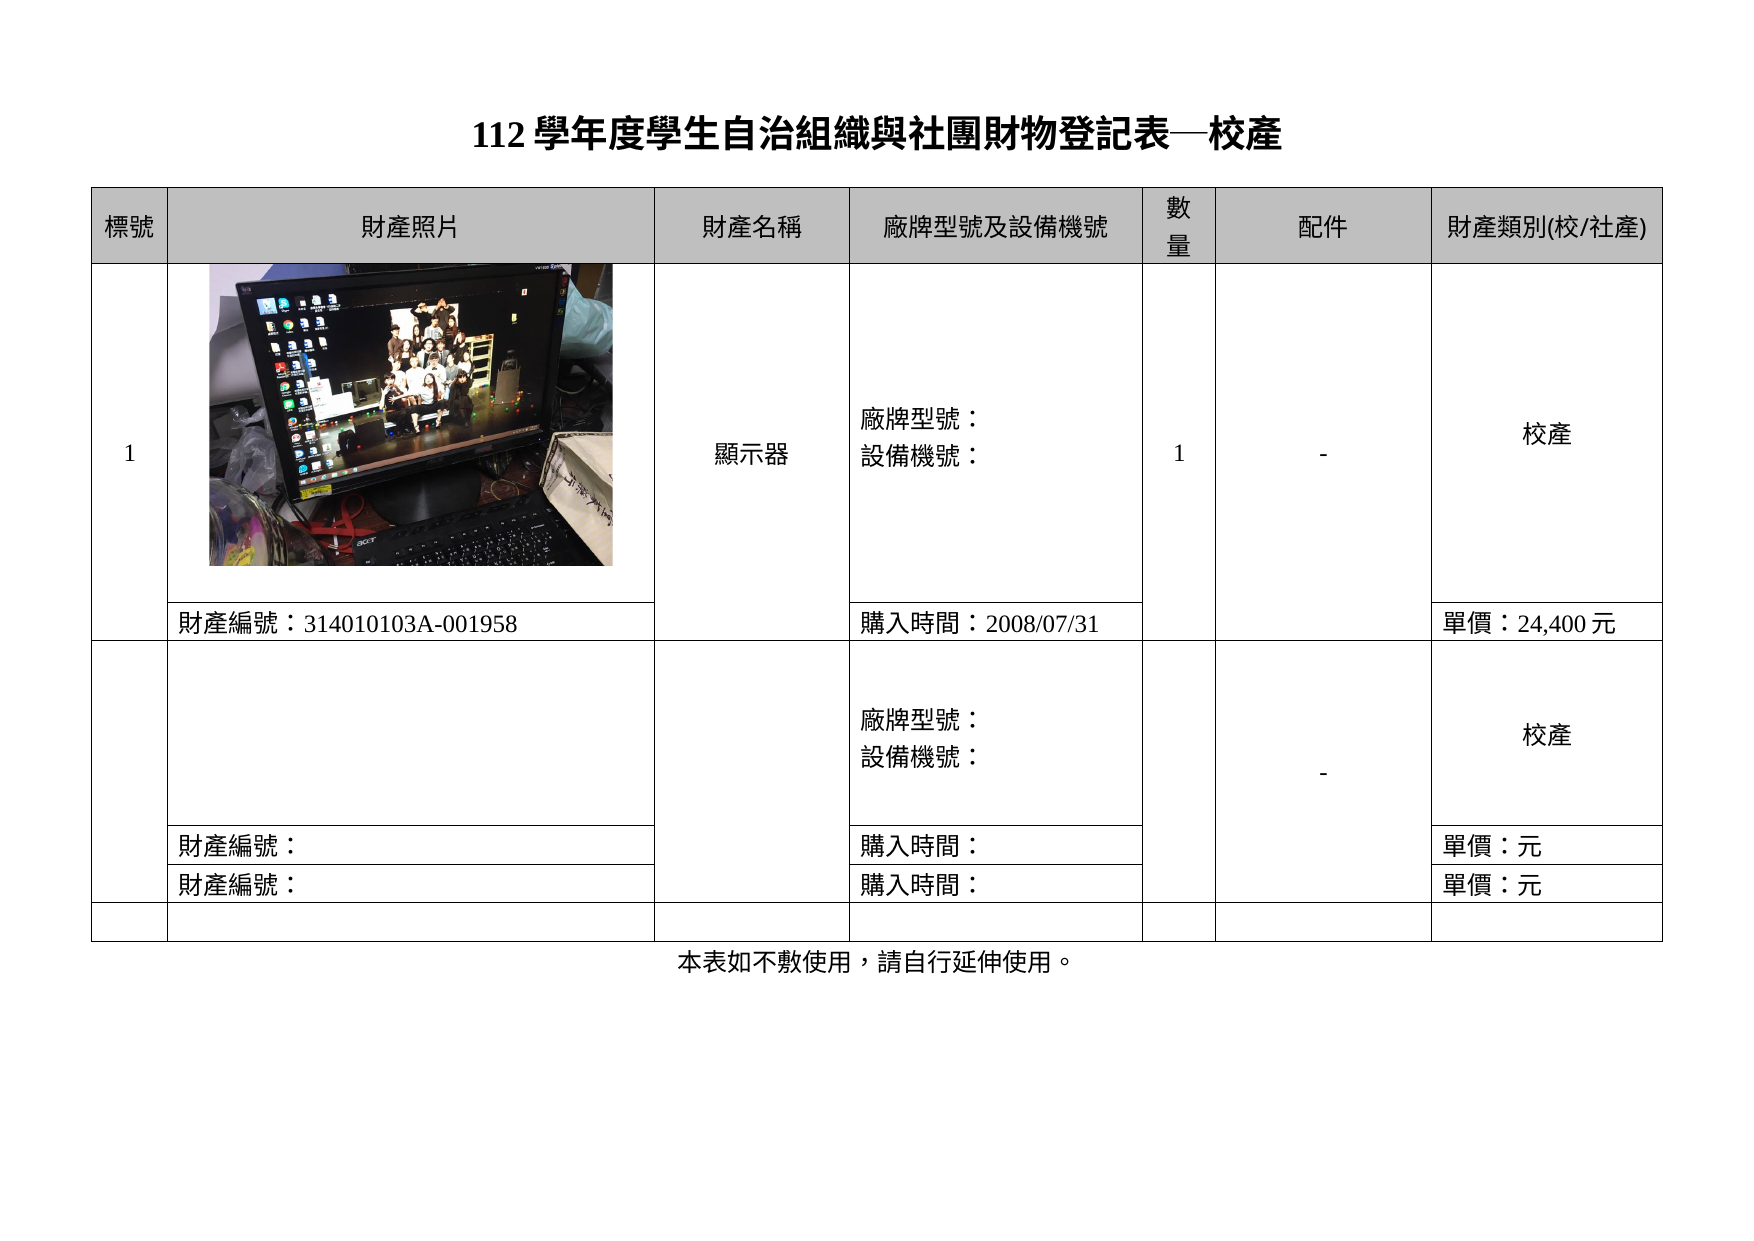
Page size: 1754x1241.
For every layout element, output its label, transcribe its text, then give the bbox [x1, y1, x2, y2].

table_cell 廠牌型號： 設備機號： [850, 264, 1142, 602]
table_cell [1432, 903, 1662, 941]
table_cell 購入時間： [850, 826, 1142, 864]
table_cell [168, 264, 654, 602]
text 112學年度學生自治組織與社團財物登記表─校產 [59, 93, 1695, 168]
table_cell [92, 903, 167, 941]
table_header 財產類別(校/社產) [1432, 188, 1662, 263]
table_cell 購入時間： [850, 865, 1142, 902]
table_header 標號 [92, 188, 167, 263]
table_cell 顯示器 [655, 264, 849, 640]
text 本表如不敷使用，請自行延伸使用。 [59, 942, 1695, 979]
table_cell 校產 [1432, 264, 1662, 602]
table_cell [168, 903, 654, 941]
table_cell 廠牌型號： 設備機號： [850, 641, 1142, 825]
table_cell - [1216, 641, 1431, 902]
table_header 廠牌型號及設備機號 [850, 188, 1142, 263]
table_cell [92, 641, 167, 902]
table_cell [168, 641, 654, 825]
table_cell [1216, 903, 1431, 941]
picture [209, 264, 613, 566]
table_cell 校產 [1432, 641, 1662, 825]
table_cell 1 [1143, 264, 1215, 640]
table_cell 1 [92, 264, 167, 640]
table_cell 單價：元 [1432, 865, 1662, 902]
table_cell 財產編號： [168, 826, 654, 864]
table_cell [655, 641, 849, 902]
table_cell - [1216, 264, 1431, 640]
table_cell [1143, 903, 1215, 941]
table_header 財產名稱 [655, 188, 849, 263]
table_cell [655, 903, 849, 941]
table_header 配件 [1216, 188, 1431, 263]
table_header 財產照片 [168, 188, 654, 263]
table_cell 單價：元 [1432, 826, 1662, 864]
table_cell 財產編號：314010103A-001958 [168, 603, 654, 640]
table_cell [850, 903, 1142, 941]
table_cell [1143, 641, 1215, 902]
table_cell 購入時間：2008/07/31 [850, 603, 1142, 640]
table_header 數量 [1143, 188, 1215, 263]
table_cell 單價：24,400元 [1432, 603, 1662, 640]
table_cell 財產編號： [168, 865, 654, 902]
